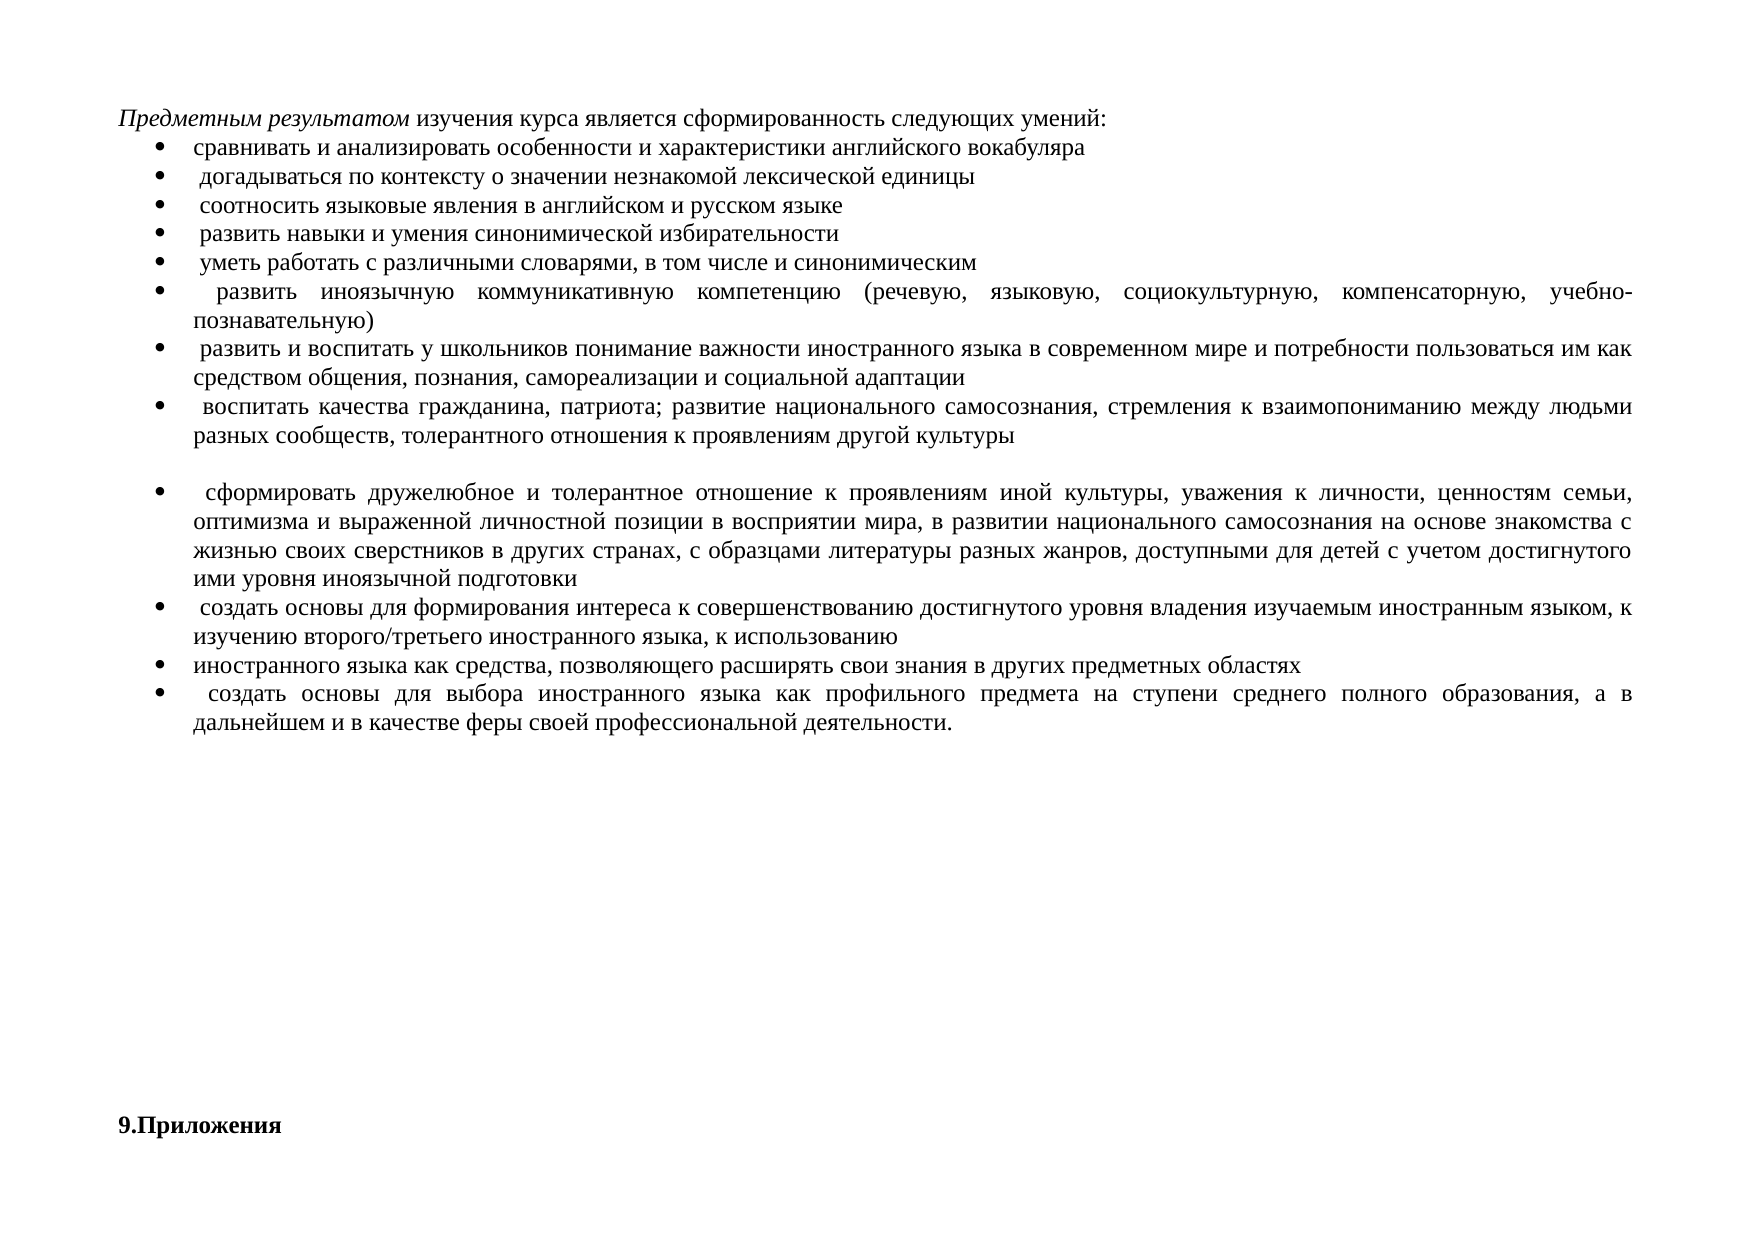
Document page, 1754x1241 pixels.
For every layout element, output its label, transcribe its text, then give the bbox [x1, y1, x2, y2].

list сравнивать и анализировать особенности и характеристики английского вокабуляра [156, 132, 1634, 161]
text 9.Приложения [118, 1110, 1636, 1138]
list соотносить языковые явления в английском и русском языке [156, 190, 1634, 218]
list развить и воспитать у школьников понимание важности иностранного языка в современном мире и потребности пользоваться им как средством общения, познания, самореализации и социальной адаптации [156, 333, 1634, 391]
text Предметным результатом изучения курса является сформированность следующих умений: [118, 103, 1634, 132]
list развить навыки и умения синонимической избирательности [156, 218, 1634, 247]
list создать основы для выбора иностранного языка как профильного предмета на ступени среднего полного образования, а в дальнейшем и в качестве феры своей профессиональной деятельности. [156, 678, 1634, 736]
list сформировать дружелюбное и толерантное отношение к проявлениям иной культуры, уважения к личности, ценностям семьи, оптимизма и выраженной личностной позиции в восприятии мира, в развитии национального самосознания на основе знакомства с жизнью своих сверстников в других странах, с образцами литературы разных жанров, доступными для детей с учетом достигнутого ими уровня иноязычной подготовки [156, 477, 1634, 592]
list догадываться по контексту о значении незнакомой лексической единицы [156, 161, 1634, 190]
list создать основы для формирования интереса к совершенствованию достигнутого уровня владения изучаемым иностранным языком, к изучению второго/третьего иностранного языка, к использованию [156, 592, 1634, 650]
list иностранного языка как средства, позволяющего расширять свои знания в других предметных областях [156, 650, 1634, 678]
list уметь работать с различными словарями, в том числе и синонимическим [156, 247, 1634, 276]
list развить иноязычную коммуникативную компетенцию (речевую, языковую, социокультурную, компенсаторную, учебно-познавательную) [156, 276, 1634, 333]
list воспитать качества гражданина, патриота; развитие национального самосознания, стремления к взаимопониманию между людьми разных сообществ, толерантного отношения к проявлениям другой культуры [156, 391, 1634, 448]
